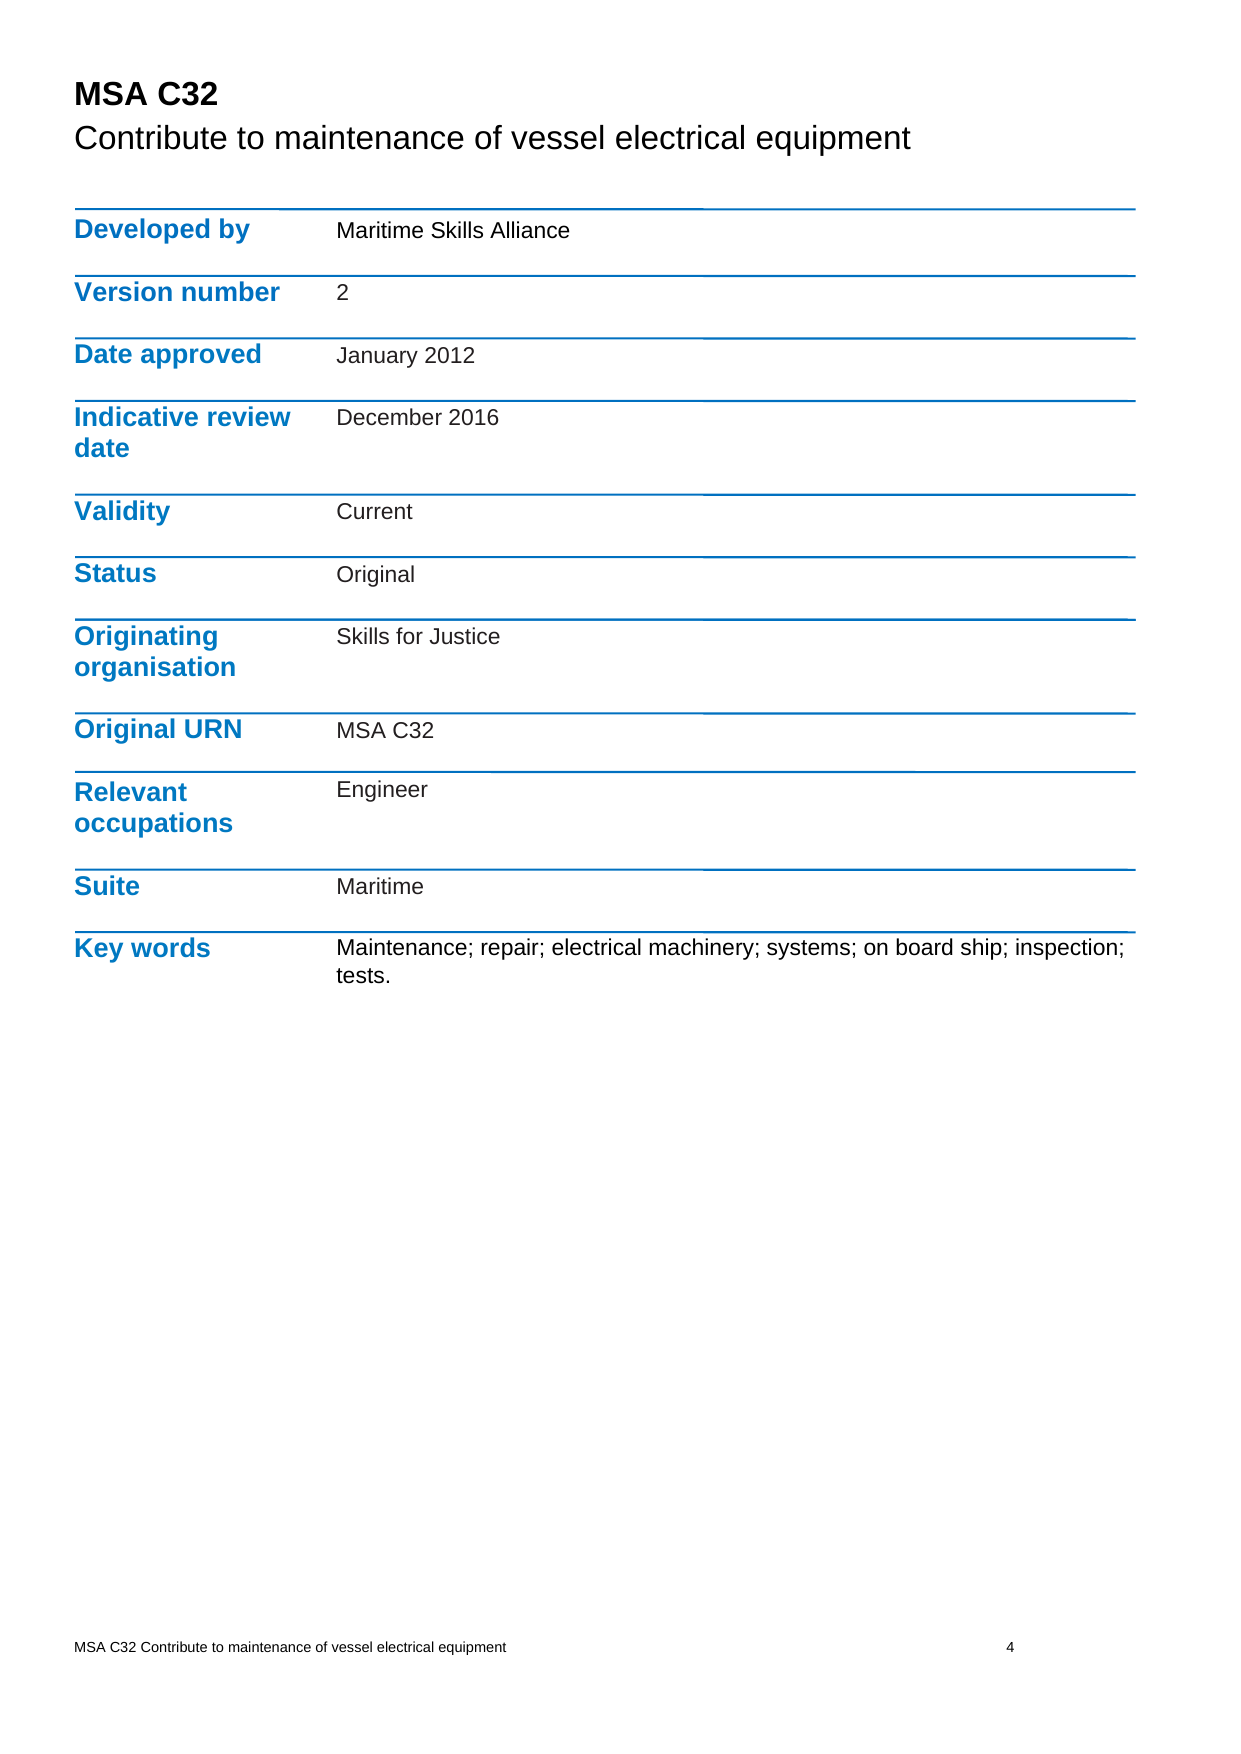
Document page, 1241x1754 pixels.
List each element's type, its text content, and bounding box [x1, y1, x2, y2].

table_cell Original URN [63, 713, 325, 776]
table_cell Maritime [325, 870, 1148, 932]
table_cell Original [325, 557, 1148, 619]
table_cell Version number [63, 276, 325, 338]
table_cell Key words [63, 932, 325, 1021]
table_header Developed by [63, 213, 325, 276]
table_header Maritime Skills Alliance [325, 213, 1148, 276]
table_cell Originating organisation [63, 620, 325, 713]
table_cell Validity [63, 495, 325, 557]
table_cell December 2016 [325, 401, 1148, 494]
table_cell Date approved [63, 338, 325, 401]
table_cell Suite [63, 870, 325, 932]
table_cell Indicative review date [63, 401, 325, 494]
table_cell Skills for Justice [325, 620, 1148, 713]
table_cell Engineer [325, 776, 1148, 869]
table_cell Relevant occupations [63, 776, 325, 869]
table_cell 2 [325, 276, 1148, 338]
table_cell Status [63, 557, 325, 619]
table_cell January 2012 [325, 338, 1148, 401]
table_cell Maintenance; repair; electrical machinery; systems; on board ship; inspection; tests. [325, 932, 1148, 1021]
table_cell Current [325, 495, 1148, 557]
table_cell MSA C32 [325, 713, 1148, 776]
